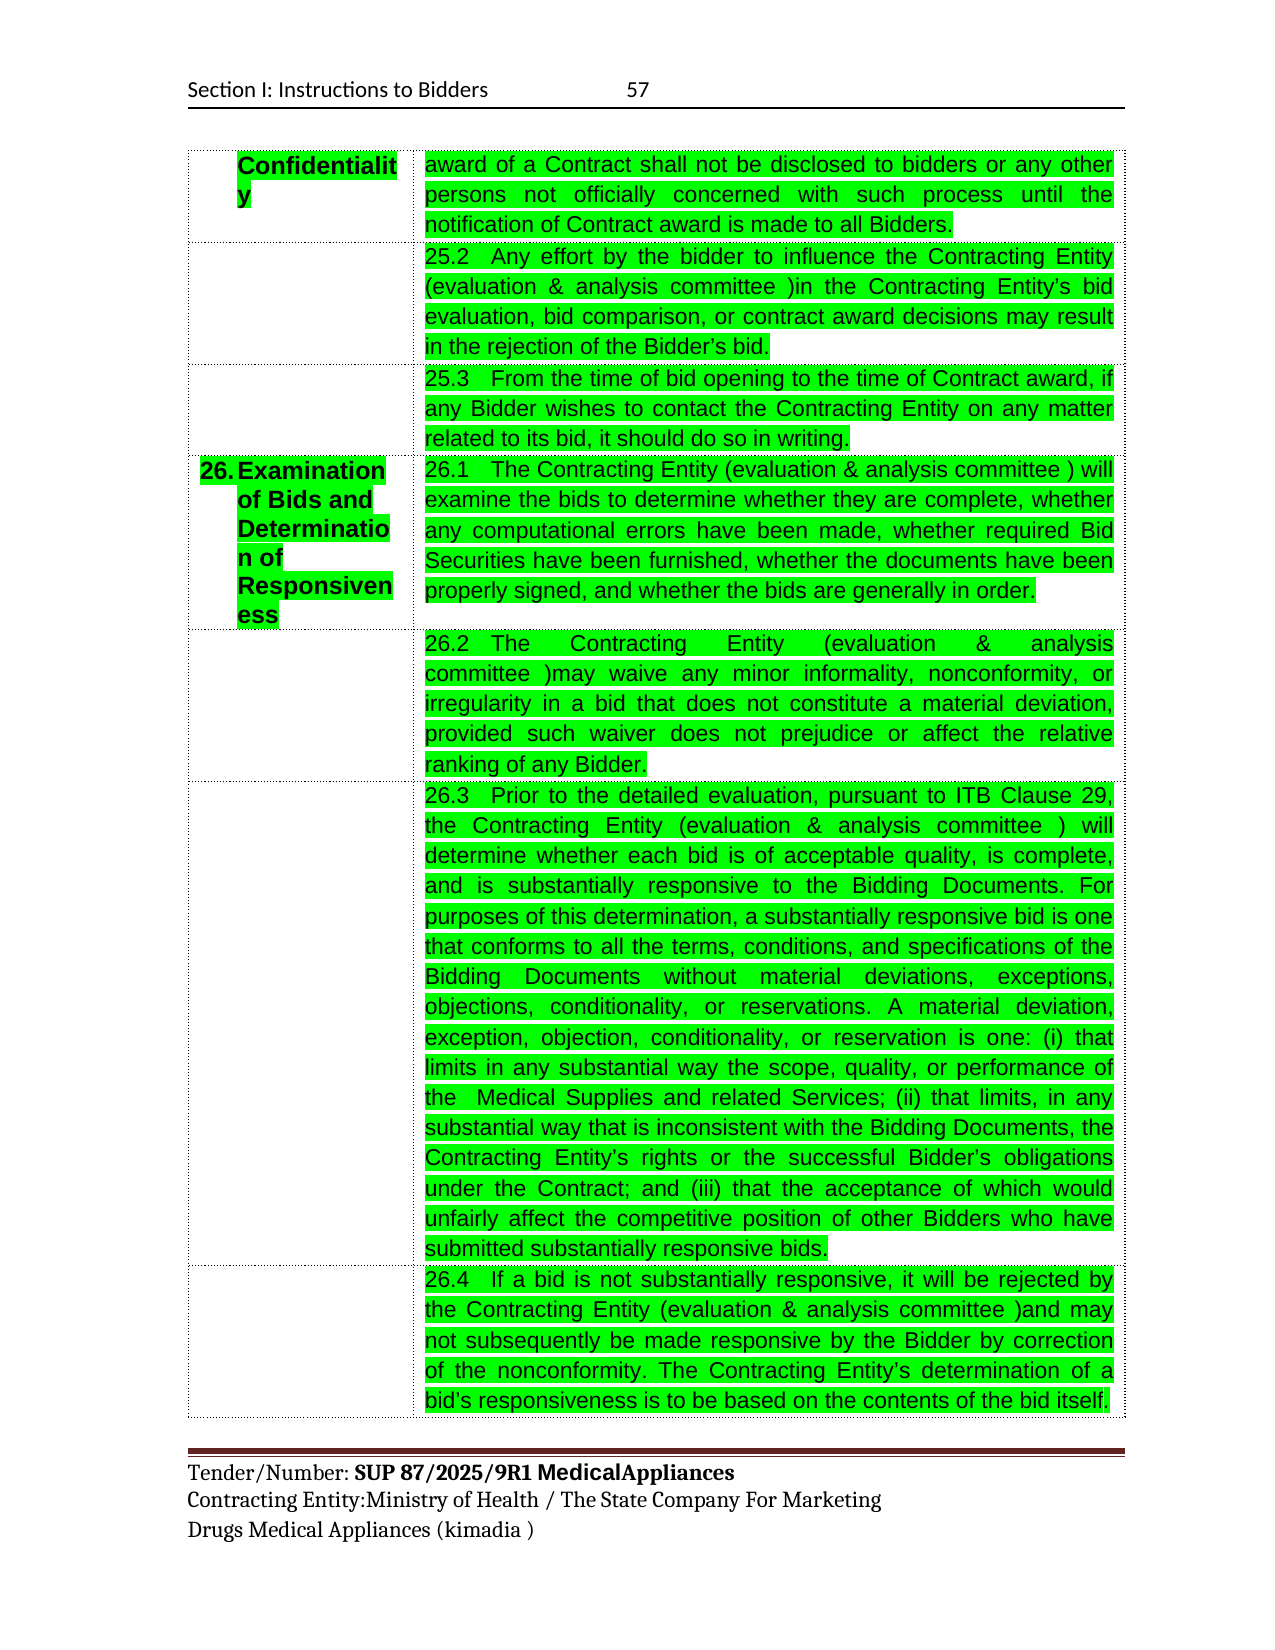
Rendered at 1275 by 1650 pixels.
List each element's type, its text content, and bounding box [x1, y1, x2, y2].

table_cell [188, 1265, 413, 1417]
table_cell [188, 364, 413, 455]
table_cell 25.3 From the time of bid opening to the time of Contract award, if any Bidder wishes to contact the Contracting Entity on any matter related to its bid, it should do so in writing. [413, 364, 1125, 455]
table_cell 26.2 The Contracting Entity (evaluation & analysis committee )may waive any minor informality, nonconformity, or irregularity in a bid that does not constitute a material deviation, provided such waiver does not prejudice or affect the relative ranking of any Bidder. [413, 629, 1125, 781]
table_cell 26.1 The Contracting Entity (evaluation & analysis committee ) will examine the bids to determine whether they are complete, whether any computational errors have been made, whether required Bid Securities have been furnished, whether the documents have been properly signed, and whether the bids are generally in order. [413, 455, 1125, 629]
table_cell 25. Confidentiality [188, 150, 413, 242]
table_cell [413, 150, 1125, 242]
table_cell [188, 242, 413, 363]
table_cell 26.3 Prior to the detailed evaluation, pursuant to ITB Clause 29, the Contracting Entity (evaluation & analysis committee ) will determine whether each bid is of acceptable quality, is complete, and is substantially responsive to the Bidding Documents. For purposes of this determination, a substantially responsive bid is one that conforms to all the terms, conditions, and specifications of the Bidding Documents without material deviations, exceptions, objections, conditionality, or reservations. A material deviation, exception, objection, conditionality, or reservation is one: (i) that limits in any substantial way the scope, quality, or performance of the Medical Supplies and related Services; (ii) that limits, in any substantial way that is inconsistent with the Bidding Documents, the Contracting Entity’s rights or the successful Bidder’s obligations under the Contract; and (iii) that the acceptance of which would unfairly affect the competitive position of other Bidders who have submitted substantially responsive bids. [413, 781, 1125, 1265]
table_cell 25.2 Any effort by the bidder to influence the Contracting Entity (evaluation & analysis committee )in the Contracting Entity’s bid evaluation, bid comparison, or contract award decisions may result in the rejection of the Bidder’s bid. [413, 242, 1125, 363]
table_cell [188, 781, 413, 1265]
table_cell 26. Examination of Bids and Determination of Responsiveness [188, 455, 413, 629]
table_cell 26.4 If a bid is not substantially responsive, it will be rejected by the Contracting Entity (evaluation & analysis committee )and may not subsequently be made responsive by the Bidder by correction of the nonconformity. The Contracting Entity’s determination of a bid’s responsiveness is to be based on the contents of the bid itself. [413, 1265, 1125, 1417]
table_cell [188, 629, 413, 781]
